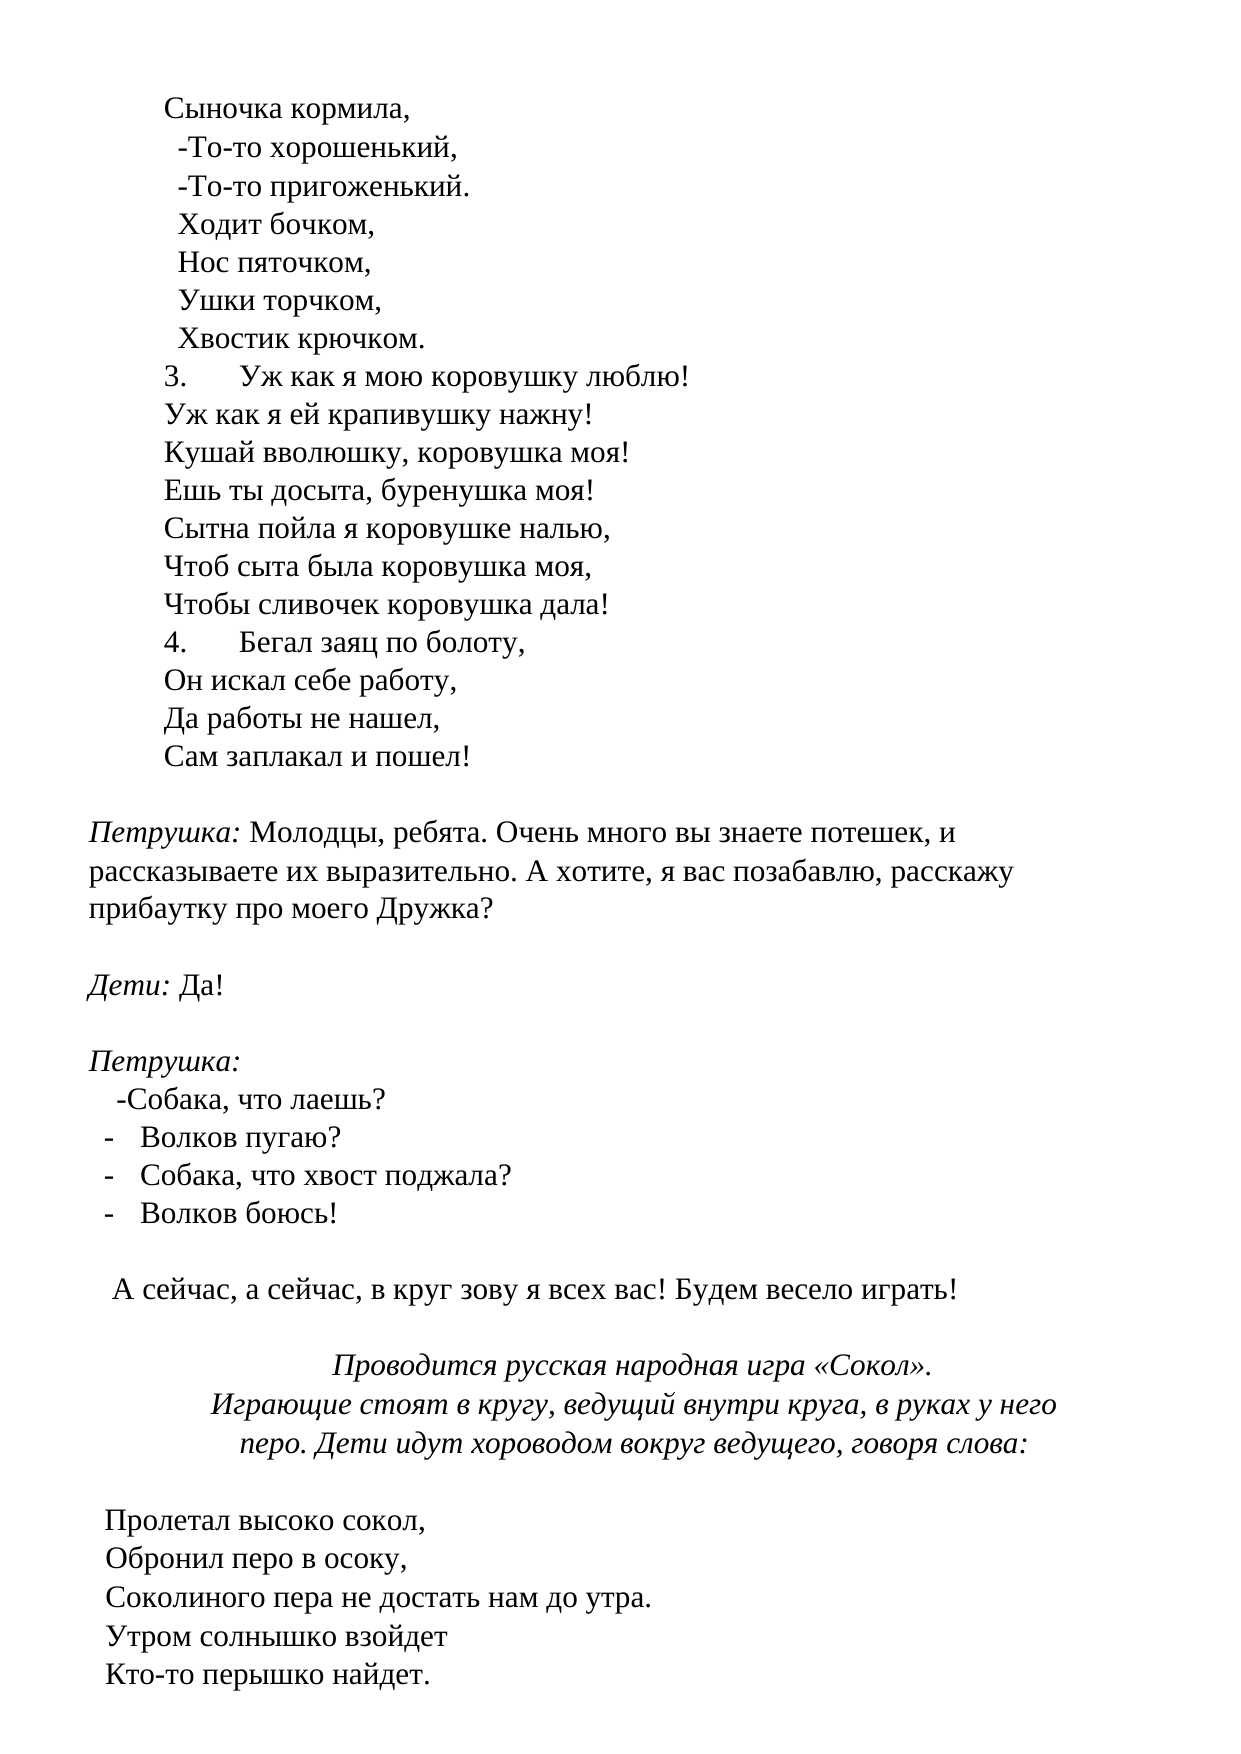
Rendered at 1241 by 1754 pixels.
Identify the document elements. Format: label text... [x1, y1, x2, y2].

text Обронил перо в осоку, [105, 1538, 1151, 1577]
text Хвостик крючком. [132, 318, 611, 356]
list Бегал заяц по болоту, [164, 622, 851, 660]
text Играющие стоят в кругу, ведущий внутри круга, в руках у него [119, 1383, 1151, 1422]
text Чтобы сливочек коровушка дала! [133, 584, 851, 622]
text -То-то хорошенький, [128, 127, 611, 165]
text Он искал себе работу, [164, 660, 851, 698]
text Петрушка: Молодцы, ребята. Очень много вы знаете потешек, и рассказываете их выразительно. А хотите, я вас позабавлю, расскажу прибаутку про моего Дружка? [89, 812, 1152, 927]
text Кто-то перышко найдет. [105, 1654, 1151, 1692]
text Нос пяточком, [132, 242, 611, 280]
text Да работы не нашел, [164, 698, 851, 736]
text Пролетал высоко сокол, [104, 1499, 1151, 1538]
text А сейчас, а сейчас, в круг зову я всех вас! Будем весело играть! [112, 1270, 1151, 1306]
text Сытна пойла я коровушке налью, [133, 508, 851, 546]
text Утром солнышко взойдет [105, 1615, 1151, 1654]
text перо. Дети идут хороводом вокруг ведущего, говоря слова: [120, 1422, 1151, 1461]
text Чтоб сыта была коровушка моя, [133, 546, 851, 584]
text -Собака, что лаешь? [116, 1079, 1151, 1117]
text Петрушка: [89, 1041, 1152, 1079]
text Уж как я ей крапивушку нажну! [133, 394, 851, 432]
text Ешь ты досыта, буренушка моя! [133, 470, 851, 508]
text Проводится русская народная игра «Сокол». [117, 1344, 1151, 1383]
text Дети: Да! [89, 964, 1152, 1003]
text Соколиного пера не достать нам до утра. [105, 1577, 1151, 1615]
list Волков боюсь! [104, 1193, 1151, 1231]
list Уж как я мою коровушку люблю! [164, 356, 694, 394]
list Волков пугаю? [104, 1117, 1151, 1155]
list Собака, что хвост поджала? [104, 1155, 1151, 1193]
text Кушай вволюшку, коровушка моя! [133, 432, 851, 470]
text Сыночка кормила, [128, 88, 611, 127]
text -То-то пригоженький. [128, 165, 611, 204]
text Ходит бочком, [128, 204, 611, 242]
text Ушки торчком, [132, 280, 611, 318]
text Сам заплакал и пошел! [164, 736, 851, 774]
